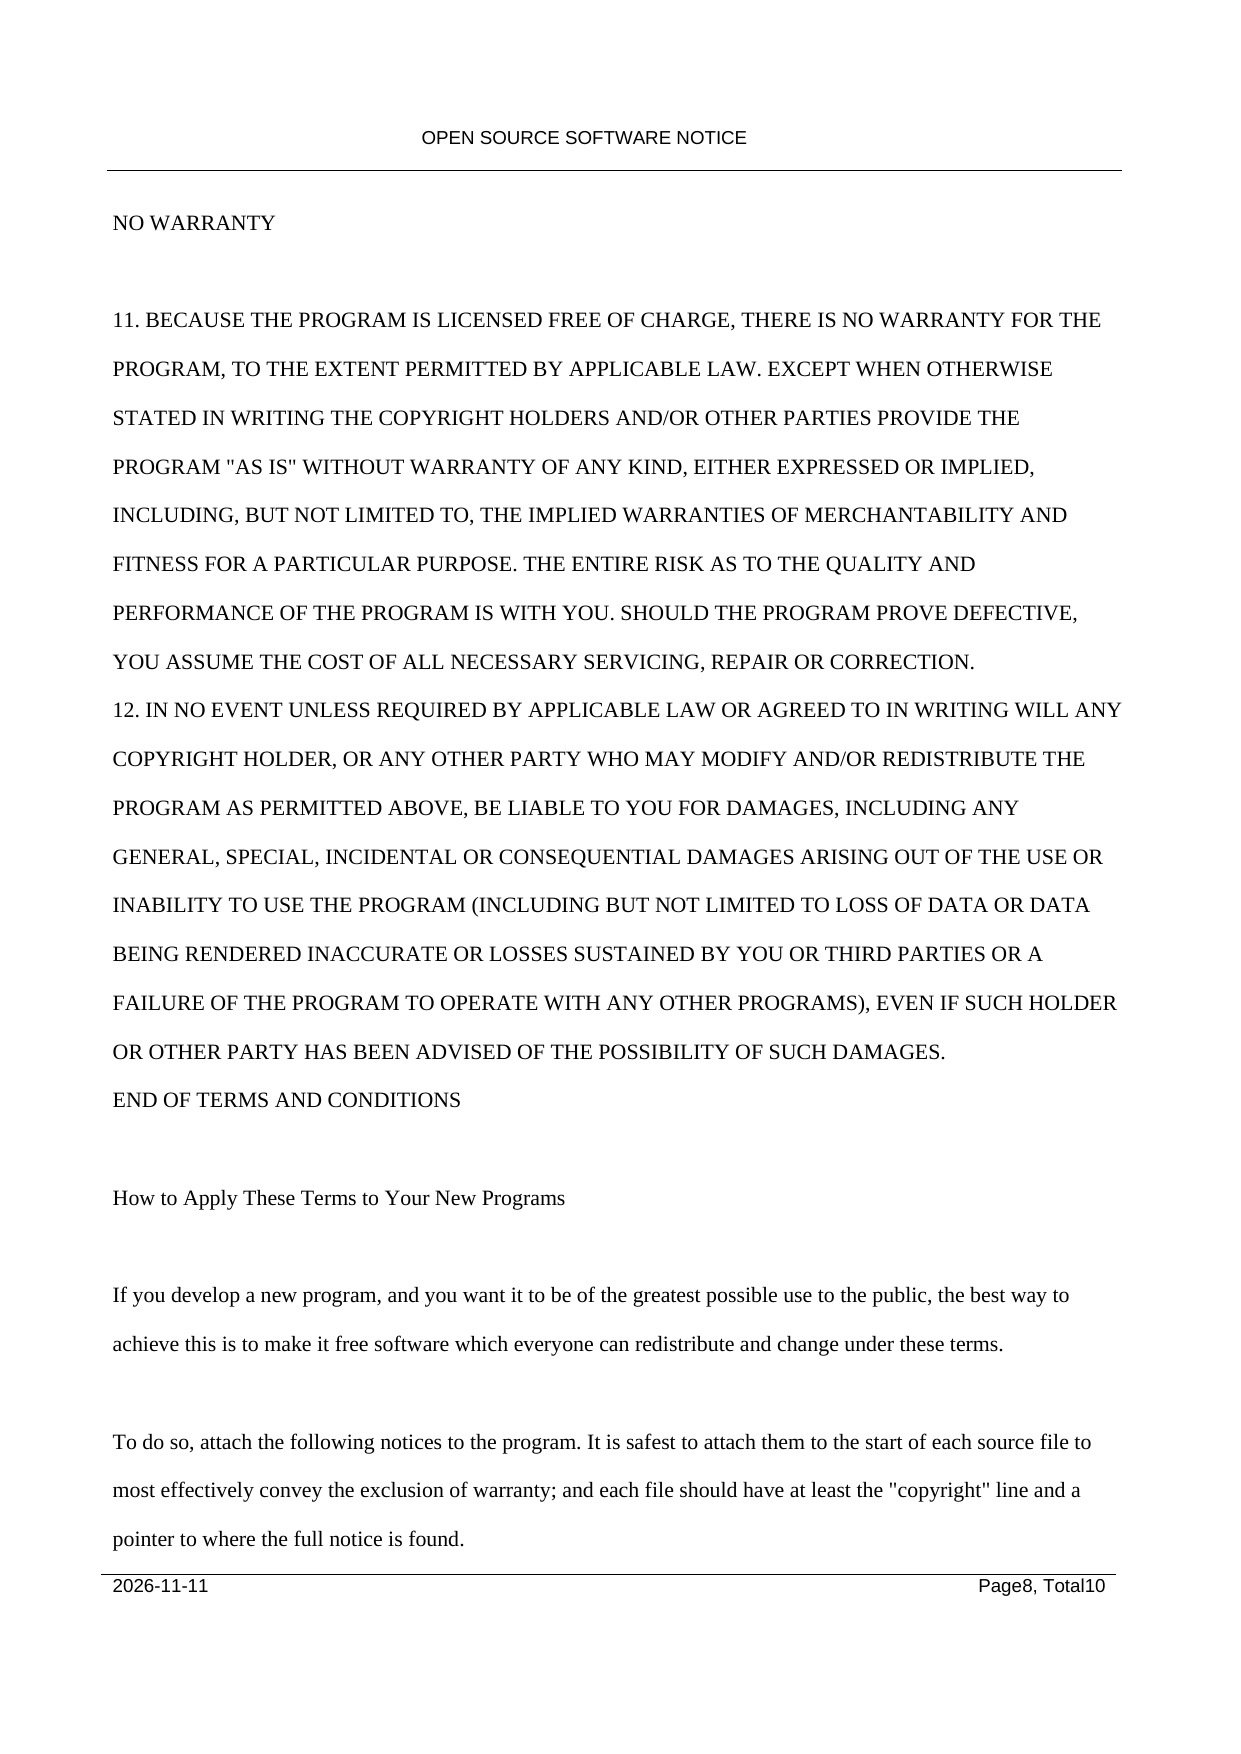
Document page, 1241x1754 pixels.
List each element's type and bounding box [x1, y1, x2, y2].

text [112, 206, 1128, 1555]
